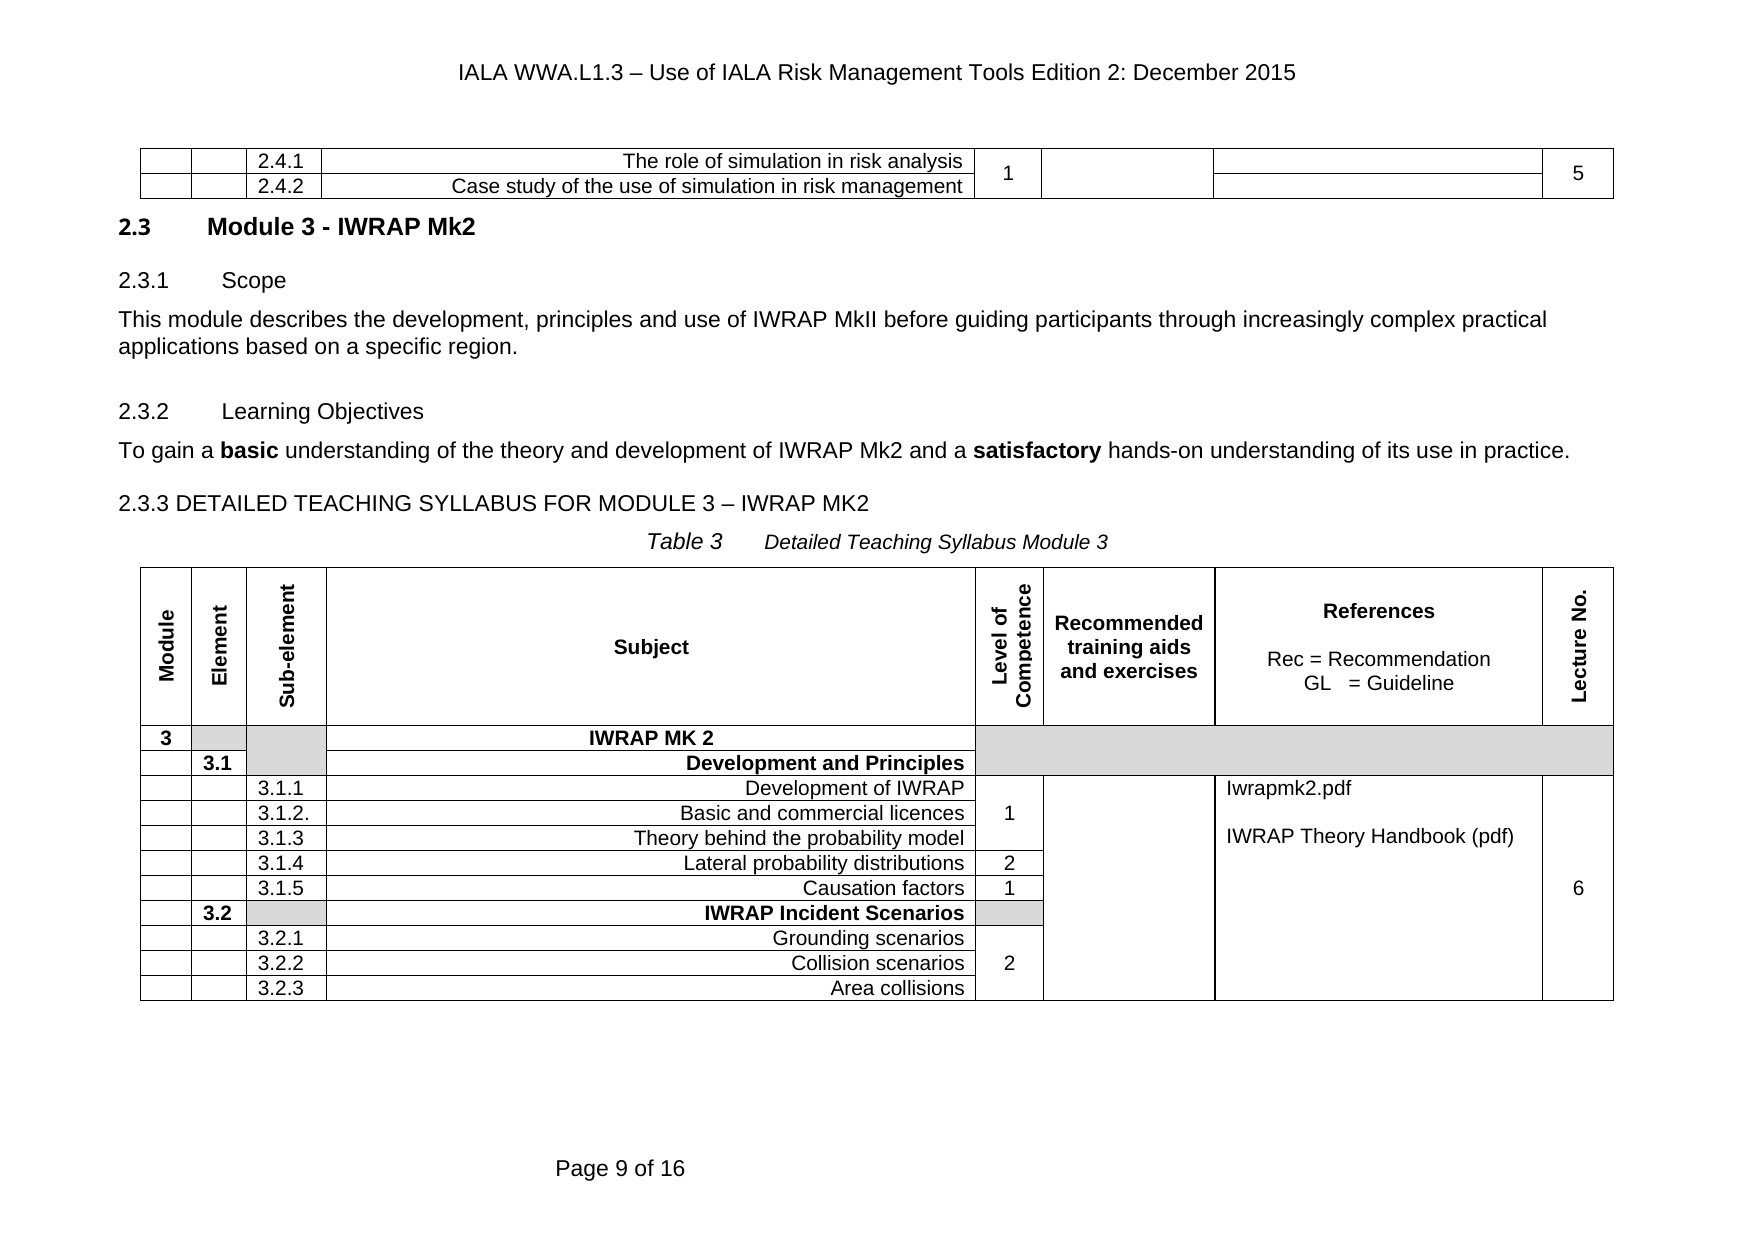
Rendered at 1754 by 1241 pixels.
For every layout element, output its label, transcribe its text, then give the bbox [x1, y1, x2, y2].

table_cell 3.2.2 [247, 951, 326, 975]
table_cell [141, 901, 191, 925]
table_header Lecture No. [1543, 568, 1613, 725]
table_cell 3.2.1 [247, 926, 326, 950]
table_cell [192, 851, 246, 875]
table_cell 2.4.1 [247, 149, 321, 173]
table_cell [141, 876, 191, 900]
table_cell [192, 174, 246, 198]
table_cell [141, 149, 191, 173]
table_cell Development and Principles [327, 751, 975, 775]
table_cell [1214, 174, 1542, 198]
table_cell Case study of the use of simulation in risk management [322, 174, 974, 198]
table_cell 2 [976, 851, 1043, 875]
table_cell [192, 726, 246, 750]
table_cell 1 [975, 149, 1041, 198]
table_cell [192, 149, 246, 173]
table_cell [976, 726, 1613, 775]
subtitle Module 3 - IWRAP Mk2 [118, 211, 1636, 242]
text This module describes the development, principles and use of IWRAP MkII before guiding participants through increasingly complex practical applications based on a specific region. [118, 306, 1636, 359]
table_header Subject [327, 568, 975, 725]
table_cell 3.1.3 [247, 826, 326, 850]
table_cell [247, 901, 326, 925]
table_header References Rec = Recommendation GL = Guideline [1216, 568, 1542, 725]
table_cell 6 [1543, 776, 1613, 1000]
table_cell [192, 976, 246, 1000]
table_cell [192, 826, 246, 850]
table_cell 3.1.4 [247, 851, 326, 875]
table_cell [141, 926, 191, 950]
text Detailed Teaching Syllabus Module 3 [118, 528, 1636, 555]
table_cell Grounding scenarios [327, 926, 975, 950]
text To gain a basic understanding of the theory and development of IWRAP Mk2 and a satisfactory hands-on understanding of its use in practice. [118, 437, 1636, 463]
table_cell 3.1.1 [247, 776, 326, 800]
table_cell [141, 174, 191, 198]
table_cell 3.2 [192, 901, 246, 925]
table_cell Iwrapmk2.pdf IWRAP Theory Handbook (pdf) [1216, 776, 1542, 1000]
table_cell Theory behind the probability model [327, 826, 975, 850]
table_cell 3.2.3 [247, 976, 326, 1000]
table_cell Causation factors [327, 876, 975, 900]
table_cell [141, 801, 191, 825]
table_cell 2 [976, 926, 1043, 1000]
table_cell 3.1.5 [247, 876, 326, 900]
table_cell 5 [1543, 149, 1613, 198]
subtitle Learning Objectives [118, 398, 1636, 424]
table_cell [1044, 776, 1214, 1000]
table_cell [192, 951, 246, 975]
table_cell [192, 801, 246, 825]
table_cell [247, 726, 326, 775]
table_cell Area collisions [327, 976, 975, 1000]
table_cell [141, 851, 191, 875]
text 2.3.3 DETAILED TEACHING SYLLABUS FOR MODULE 3 – IWRAP MK2 [118, 489, 1636, 516]
table_cell Collision scenarios [327, 951, 975, 975]
table_cell [141, 951, 191, 975]
table_cell 1 [976, 776, 1043, 850]
table_cell IWRAP MK 2 [327, 726, 975, 750]
table_cell [1214, 149, 1542, 173]
table_cell [141, 976, 191, 1000]
table_cell 2.4.2 [247, 174, 321, 198]
table_header Sub-element [247, 568, 326, 725]
table_cell 3 [141, 726, 191, 750]
table_cell Development of IWRAP [327, 776, 975, 800]
table_header Level of Competence [976, 568, 1043, 725]
table_cell [192, 876, 246, 900]
table_cell [1042, 149, 1213, 198]
subtitle Scope [118, 267, 1636, 294]
table_cell [192, 776, 246, 800]
table_cell [141, 776, 191, 800]
table_cell The role of simulation in risk analysis [322, 149, 974, 173]
table_cell [141, 826, 191, 850]
table_cell [192, 926, 246, 950]
table_cell Basic and commercial licences [327, 801, 975, 825]
table_header Element [192, 568, 246, 725]
table_cell 3.1 [192, 751, 246, 775]
table_header Recommended training aids and exercises [1044, 568, 1214, 725]
table_cell [141, 751, 191, 775]
table_cell IWRAP Incident Scenarios [327, 901, 975, 925]
table_cell 3.1.2. [247, 801, 326, 825]
table_cell Lateral probability distributions [327, 851, 975, 875]
table_cell 1 [976, 876, 1043, 900]
table_cell [976, 901, 1043, 925]
table_header Module [141, 568, 191, 725]
